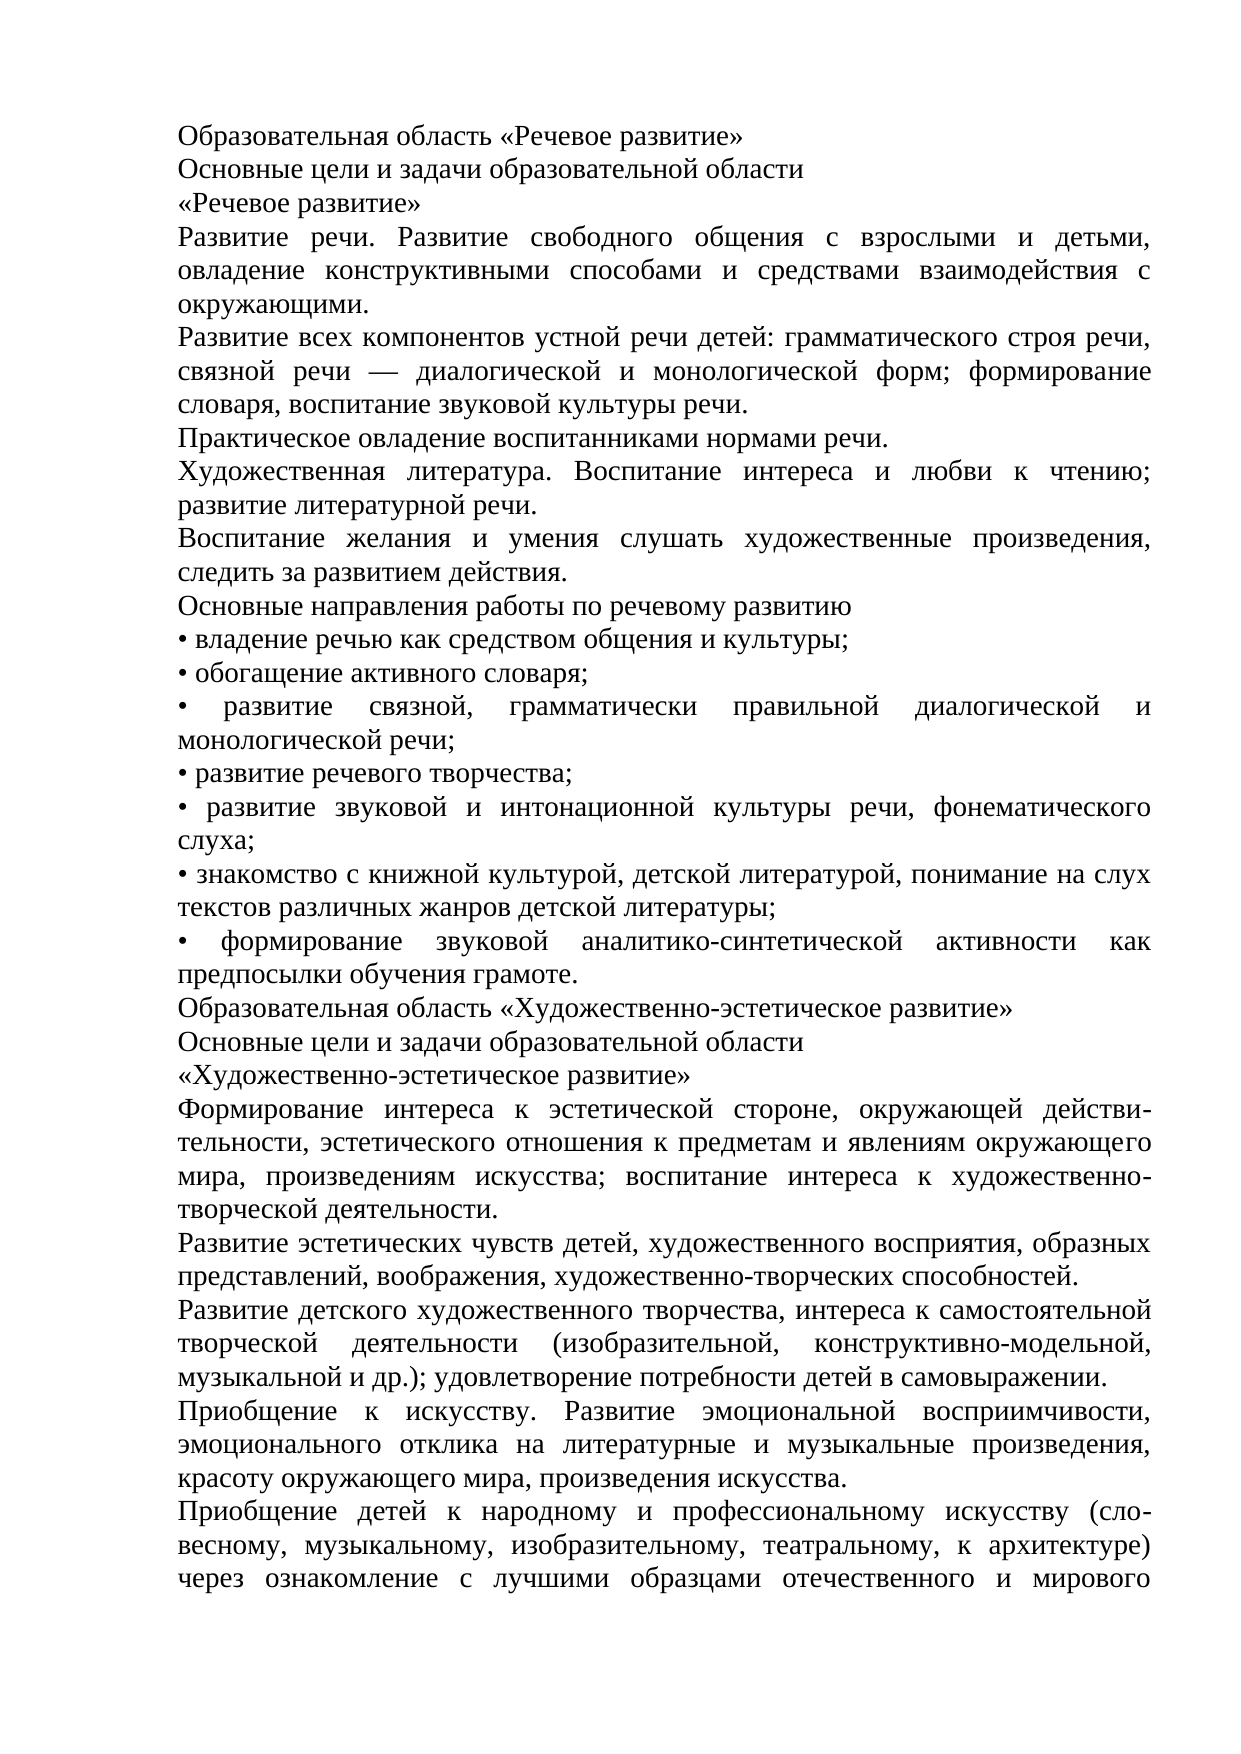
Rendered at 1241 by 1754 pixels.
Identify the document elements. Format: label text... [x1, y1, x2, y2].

text • развитие связной, грамматически правильной диалогической и монологической речи; [177, 688, 1152, 755]
text Основные цели и задачи образовательной области [177, 1024, 1152, 1057]
text Воспитание желания и умения слушать художественные произведения, следить за развитием действия. [177, 521, 1152, 588]
text • владение речью как средством общения и культуры; [177, 621, 1152, 655]
text Развитие речи. Развитие свободного общения с взрослыми и детьми, овладение конструктивными способами и средствами взаимодействия с окружающими. [177, 219, 1152, 319]
text «Художественно-эстетическое развитие» [177, 1057, 1152, 1091]
text • знакомство с книжной культурой, детской литературой, понимание на слух текстов различных жанров детской литературы; [177, 856, 1152, 923]
text «Речевое развитие» [177, 185, 1152, 219]
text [177, 1493, 1152, 1594]
text Развитие всех компонентов устной речи детей: грамматического строя речи, связной речи — диалогической и монологической форм; формирова­ние словаря, воспитание звуковой культуры речи. [177, 319, 1152, 420]
text • формирование звуковой аналитико-синтетической активности как предпосылки обучения грамоте. [177, 923, 1152, 990]
text • развитие речевого творчества; [177, 755, 1152, 789]
text Основные цели и задачи образовательной области [177, 152, 1152, 185]
text Художественная литература. Воспитание интереса и любви к чтению; развитие литературной речи. [177, 453, 1152, 521]
text Приобщение к искусству. Развитие эмоциональной восприимчивости, эмоционального отклика на литературные и музыкальные произведения, красоту окружающего мира, произведения искусства. [177, 1393, 1152, 1493]
text Развитие детского художественного творчества, интереса к само­стоятельной творческой деятельности (изобразительной, конструктив­но-модельной, музыкальной и др.); удовлетворение потребности детей в самовыражении. [177, 1292, 1152, 1393]
text • развитие звуковой и интонационной культуры речи, фонематического слуха; [177, 789, 1152, 856]
text Образовательная область «Художественно-эстетическое развитие» [177, 990, 1152, 1024]
text Образовательная область «Речевое развитие» [177, 118, 1152, 152]
text Основные направления работы по речевому развитию [177, 588, 1152, 621]
text Развитие эстетических чувств детей, художественного восприятия, образных представлений, воображения, художественно-творческих спо­собностей. [177, 1225, 1152, 1292]
text Практическое овладение воспитанниками нормами речи. [177, 420, 1152, 453]
text • обогащение активного словаря; [177, 655, 1152, 688]
text Формирование интереса к эстетической стороне, окружающей действи­тельности, эстетического отношения к предметам и явлениям окружающе­го мира, произведениям искусства; воспитание интереса к художественно­-творческой деятельности. [177, 1091, 1152, 1225]
